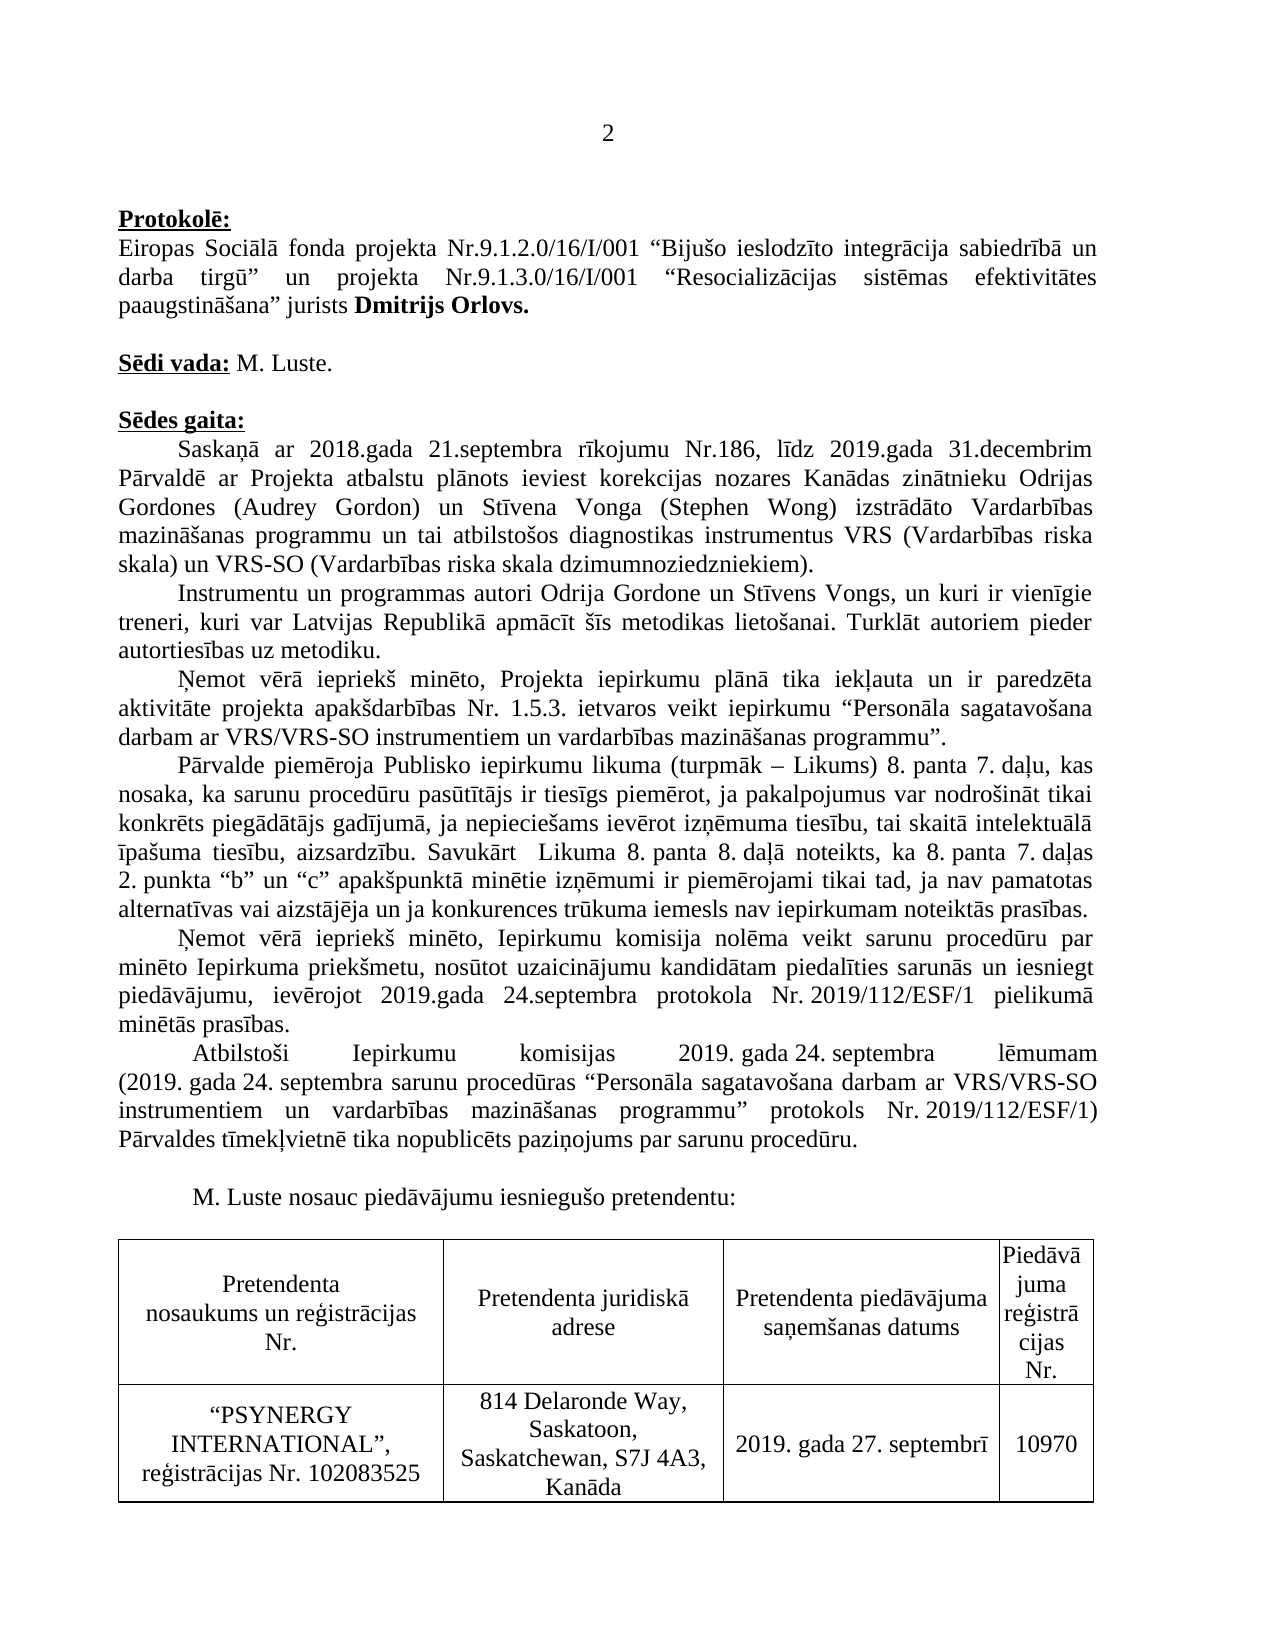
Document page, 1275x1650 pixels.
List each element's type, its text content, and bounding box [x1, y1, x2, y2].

text M. Luste nosauc piedāvājumu iesniegušo pretendentu: [118, 1182, 1098, 1211]
text Eiropas Sociālā fonda projekta Nr.9.1.2.0/16/I/001 “Bijušo ieslodzīto integrācija sabiedrībā un darba tirgū” un projekta Nr.9.1.3.0/16/I/001 “Resocializācijas sistēmas efektivitātes paaugstināšana” jurists Dmitrijs Orlovs. [118, 233, 1098, 319]
table_header Piedāvājuma reģistrācijas Nr. [1000, 1240, 1093, 1384]
table_cell 10970 [1000, 1385, 1093, 1501]
table_header Pretendenta nosaukums un reģistrācijas Nr. [119, 1240, 443, 1384]
table_cell 814 Delaronde Way, Saskatoon, Saskatchewan, S7J 4A3, Kanāda [444, 1385, 723, 1501]
list Saskaņā ar 2018.gada 21.septembra rīkojumu Nr.186, līdz 2019.gada 31.decembrim Pārvaldē ar Projekta atbalstu plānots ieviest korekcijas nozares Kanādas zinātnieku Odrijas Gordones (Audrey Gordon) un Stīvena Vonga (Stephen Wong) izstrādāto Vardarbības mazināšanas programmu un tai atbilstošos diagnostikas instrumentus VRS (Vardarbības riska skala) un VRS-SO (Vardarbības riska skala dzimumnoziedzniekiem). [118, 434, 1093, 578]
text Protokolē: [118, 204, 1093, 233]
table_header Pretendenta juridiskā adrese [444, 1240, 723, 1384]
table_cell 2019. gada 27. septembrī [724, 1385, 999, 1501]
list Pārvalde piemēroja Publisko iepirkumu likuma (turpmāk – Likums) 8. panta 7. daļu, kas nosaka, ka sarunu procedūru pasūtītājs ir tiesīgs piemērot, ja pakalpojumus var nodrošināt tikai konkrēts piegādātājs gadījumā, ja nepieciešams ievērot izņēmuma tiesību, tai skaitā intelektuālā īpašuma tiesību, aizsardzību. Savukārt Likuma 8. panta 8. daļā noteikts, ka 8. panta 7. daļas 2. punkta “b” un “c” apakšpunktā minētie izņēmumi ir piemērojami tikai tad, ja nav pamatotas alternatīvas vai aizstājēja un ja konkurences trūkuma iemesls nav iepirkumam noteiktās prasības. [118, 751, 1093, 923]
text Ņemot vērā iepriekš minēto, Iepirkumu komisija nolēma veikt sarunu procedūru par minēto Iepirkuma priekšmetu, nosūtot uzaicinājumu kandidātam piedalīties sarunās un iesniegt piedāvājumu, ievērojot 2019.gada 24.septembra protokola Nr. 2019/112/ESF/1 pielikumā minētās prasības. [118, 923, 1093, 1038]
text Sēdes gaita: [118, 406, 1098, 434]
text Ņemot vērā iepriekš minēto, Projekta iepirkumu plānā tika iekļauta un ir paredzēta aktivitāte projekta apakšdarbības Nr. 1.5.3. ietvaros veikt iepirkumu “Personāla sagatavošana darbam ar VRS/VRS-SO instrumentiem un vardarbības mazināšanas programmu”. [118, 664, 1093, 751]
table_cell “PSYNERGY INTERNATIONAL”, reģistrācijas Nr. 102083525 [119, 1385, 443, 1501]
text Sēdi vada: M. Luste. [118, 348, 1093, 377]
text Atbilstoši Iepirkumu komisijas 2019. gada 24. septembra lēmumam (2019. gada 24. septembra sarunu procedūras “Personāla sagatavošana darbam ar VRS/VRS-SO instrumentiem un vardarbības mazināšanas programmu” protokols Nr. 2019/112/ESF/1) Pārvaldes tīmekļvietnē tika nopublicēts paziņojums par sarunu procedūru. [118, 1038, 1098, 1153]
table_header Pretendenta piedāvājuma saņemšanas datums [724, 1240, 999, 1384]
text Instrumentu un programmas autori Odrija Gordone un Stīvens Vongs, un kuri ir vienīgie treneri, kuri var Latvijas Republikā apmācīt šīs metodikas lietošanai. Turklāt autoriem pieder autortiesības uz metodiku. [118, 578, 1093, 664]
